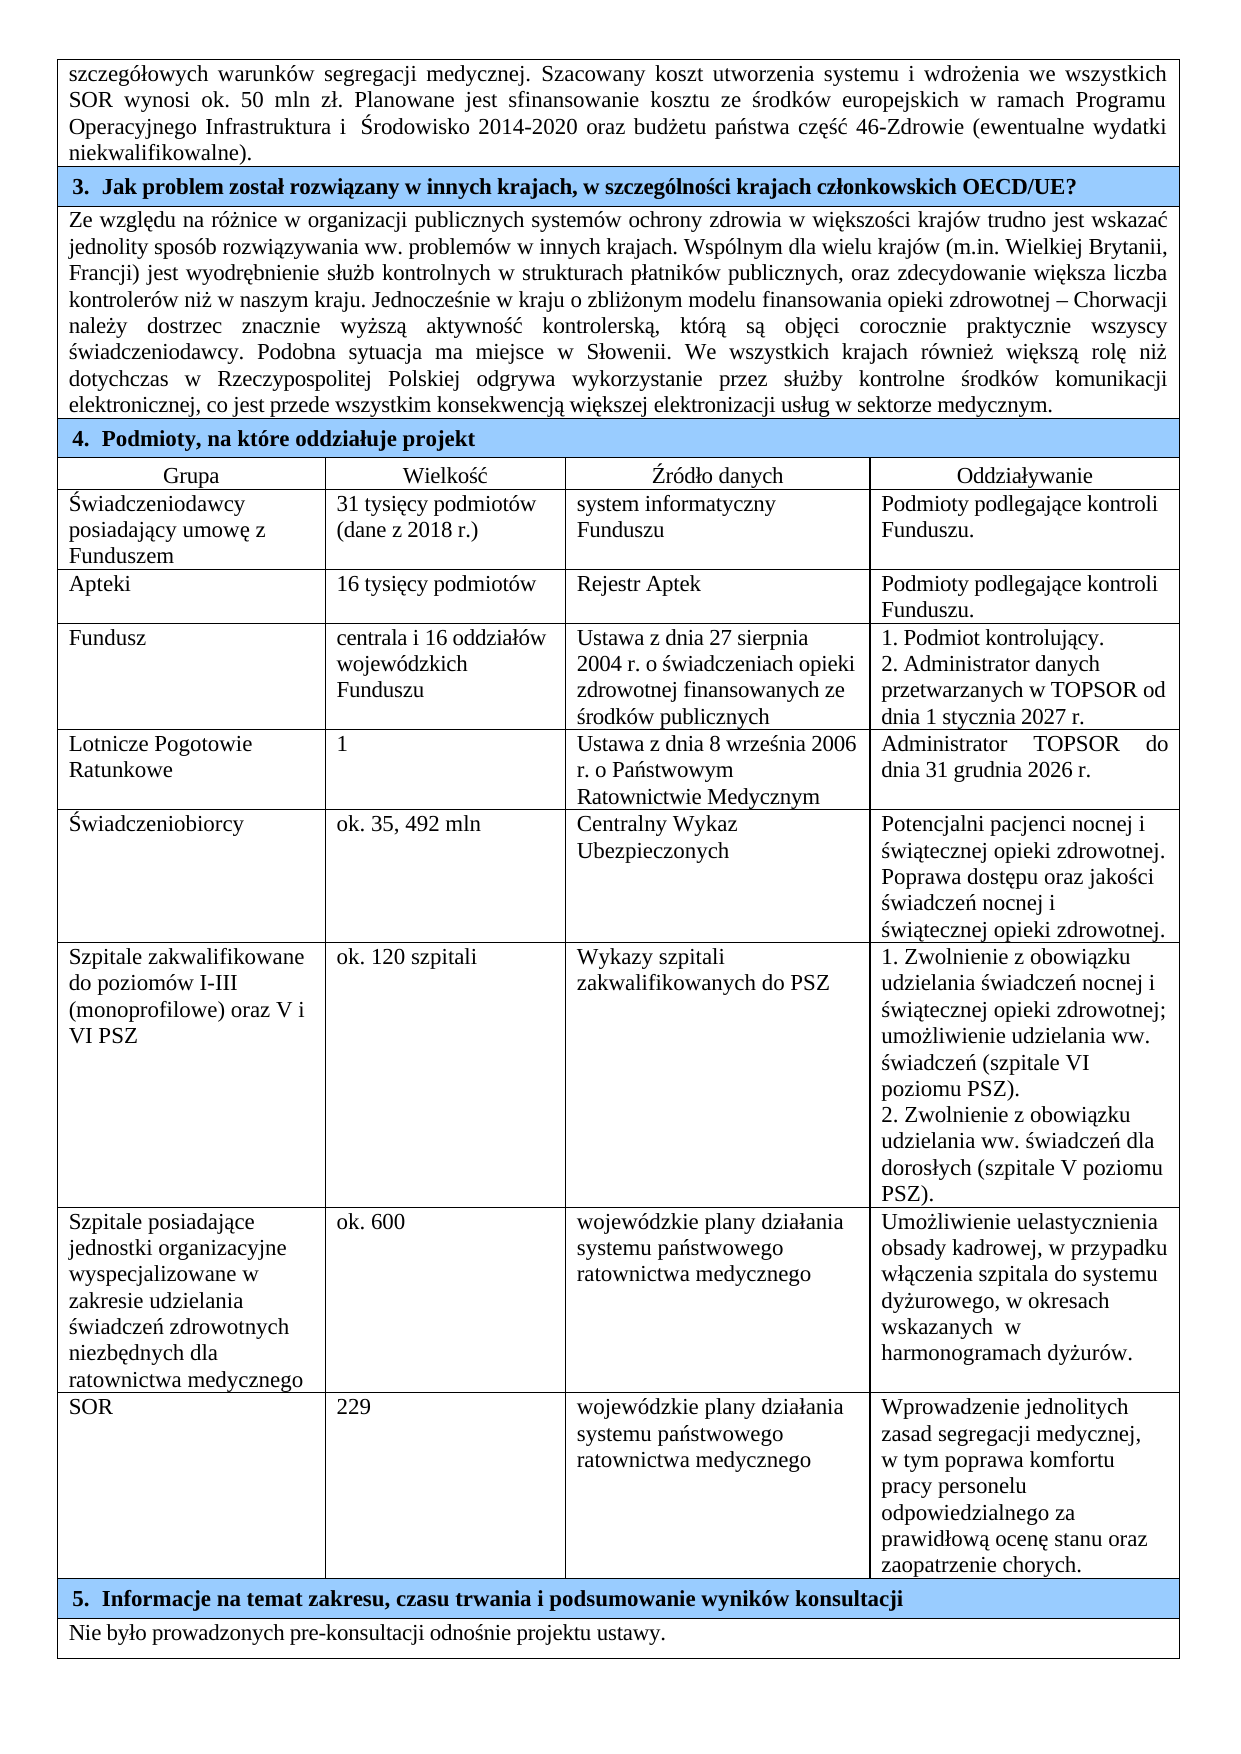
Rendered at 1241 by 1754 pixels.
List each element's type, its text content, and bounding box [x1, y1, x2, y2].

table_cell 16 tysięcy podmiotów [326, 570, 565, 623]
table_cell wojewódzkie plany działania systemu państwowego ratownictwa medycznego [566, 1393, 869, 1578]
table_cell Ustawa z dnia 8 września 2006 r. o Państwowym Ratownictwie Medycznym [566, 730, 869, 809]
table_cell ok. 120 szpitali [326, 943, 565, 1207]
table_cell 1. Podmiot kontrolujący. 2. Administrator danych przetwarzanych w TOPSOR od dnia 1 stycznia 2027 r. [871, 624, 1179, 729]
table_cell Rejestr Aptek [566, 570, 869, 623]
table_cell Ze względu na różnice w organizacji publicznych systemów ochrony zdrowia w większości krajów trudno jest wskazać jednolity sposób rozwiązywania ww. problemów w innych krajach. Wspólnym dla wielu krajów (m.in. Wielkiej Brytanii, Francji) jest wyodrębnienie służb kontrolnych w strukturach płatników publicznych, oraz zdecydowanie większa liczba kontrolerów niż w naszym kraju. Jednocześnie w kraju o zbliżonym modelu finansowania opieki zdrowotnej – Chorwacji należy dostrzec znacznie wyższą aktywność kontrolerską, którą są objęci corocznie praktycznie wszyscy świadczeniodawcy. Podobna sytuacja ma miejsce w Słowenii. We wszystkich krajach również większą rolę niż dotychczas w Rzeczypospolitej Polskiej odgrywa wykorzystanie przez służby kontrolne środków komunikacji elektronicznej, co jest przede wszystkim konsekwencją większej elektronizacji usług w sektorze medycznym. [58, 207, 1179, 417]
table_cell 1. Zwolnienie z obowiązku udzielania świadczeń nocnej i świątecznej opieki zdrowotnej; umożliwienie udzielania ww. świadczeń (szpitale VI poziomu PSZ). 2. Zwolnienie z obowiązku udzielania ww. świadczeń dla dorosłych (szpitale V poziomu PSZ). [871, 943, 1179, 1207]
table_cell Fundusz [58, 624, 325, 729]
table_cell Centralny Wykaz Ubezpieczonych [566, 810, 869, 942]
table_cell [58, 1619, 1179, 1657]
table_cell Szpitale posiadające jednostki organizacyjne wyspecjalizowane w zakresie udzielania świadczeń zdrowotnych niezbędnych dla ratownictwa medycznego [58, 1208, 325, 1392]
table_cell Źródło danych [566, 458, 869, 489]
table_cell wojewódzkie plany działania systemu państwowego ratownictwa medycznego [566, 1208, 869, 1392]
table_cell 229 [326, 1393, 565, 1578]
table_cell Administrator TOPSOR do dnia 31 grudnia 2026 r. [871, 730, 1179, 809]
table_cell Świadczeniobiorcy [58, 810, 325, 942]
table_cell Informacje na temat zakresu, czasu trwania i podsumowanie wyników konsultacji [58, 1579, 1179, 1618]
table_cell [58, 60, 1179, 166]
table_cell Oddziaływanie [871, 458, 1179, 489]
table_cell Wielkość [326, 458, 565, 489]
table_cell SOR [58, 1393, 325, 1578]
table_cell Świadczeniodawcy posiadający umowę z Funduszem [58, 490, 325, 569]
table_cell Wykazy szpitali zakwalifikowanych do PSZ [566, 943, 869, 1207]
table_cell ok. 35, 492 mln [326, 810, 565, 942]
table_cell 1 [326, 730, 565, 809]
table_cell Umożliwienie uelastycznienia obsady kadrowej, w przypadku włączenia szpitala do systemu dyżurowego, w okresach wskazanych w harmonogramach dyżurów. [871, 1208, 1179, 1392]
table_cell Podmioty podlegające kontroli Funduszu. [871, 570, 1179, 623]
table_cell centrala i 16 oddziałów wojewódzkich Funduszu [326, 624, 565, 729]
table_cell Podmioty, na które oddziałuje projekt [58, 419, 1179, 457]
table_cell Podmioty podlegające kontroli Funduszu. [871, 490, 1179, 569]
table_cell Apteki [58, 570, 325, 623]
table_cell Ustawa z dnia 27 sierpnia 2004 r. o świadczeniach opieki zdrowotnej finansowanych ze środków publicznych [566, 624, 869, 729]
table_cell Grupa [58, 458, 325, 489]
table_cell 31 tysięcy podmiotów (dane z 2018 r.) [326, 490, 565, 569]
table_cell system informatyczny Funduszu [566, 490, 869, 569]
table_cell ok. 600 [326, 1208, 565, 1392]
table_cell Wprowadzenie jednolitych zasad segregacji medycznej, w tym poprawa komfortu pracy personelu odpowiedzialnego za prawidłową ocenę stanu oraz zaopatrzenie chorych. [871, 1393, 1179, 1578]
table_cell Lotnicze Pogotowie Ratunkowe [58, 730, 325, 809]
table_cell Jak problem został rozwiązany w innych krajach, w szczególności krajach członkowskich OECD/UE? [58, 167, 1179, 206]
table_cell Szpitale zakwalifikowane do poziomów I-III (monoprofilowe) oraz V i VI PSZ [58, 943, 325, 1207]
table_cell Potencjalni pacjenci nocnej i świątecznej opieki zdrowotnej. Poprawa dostępu oraz jakości świadczeń nocnej i świątecznej opieki zdrowotnej. [871, 810, 1179, 942]
